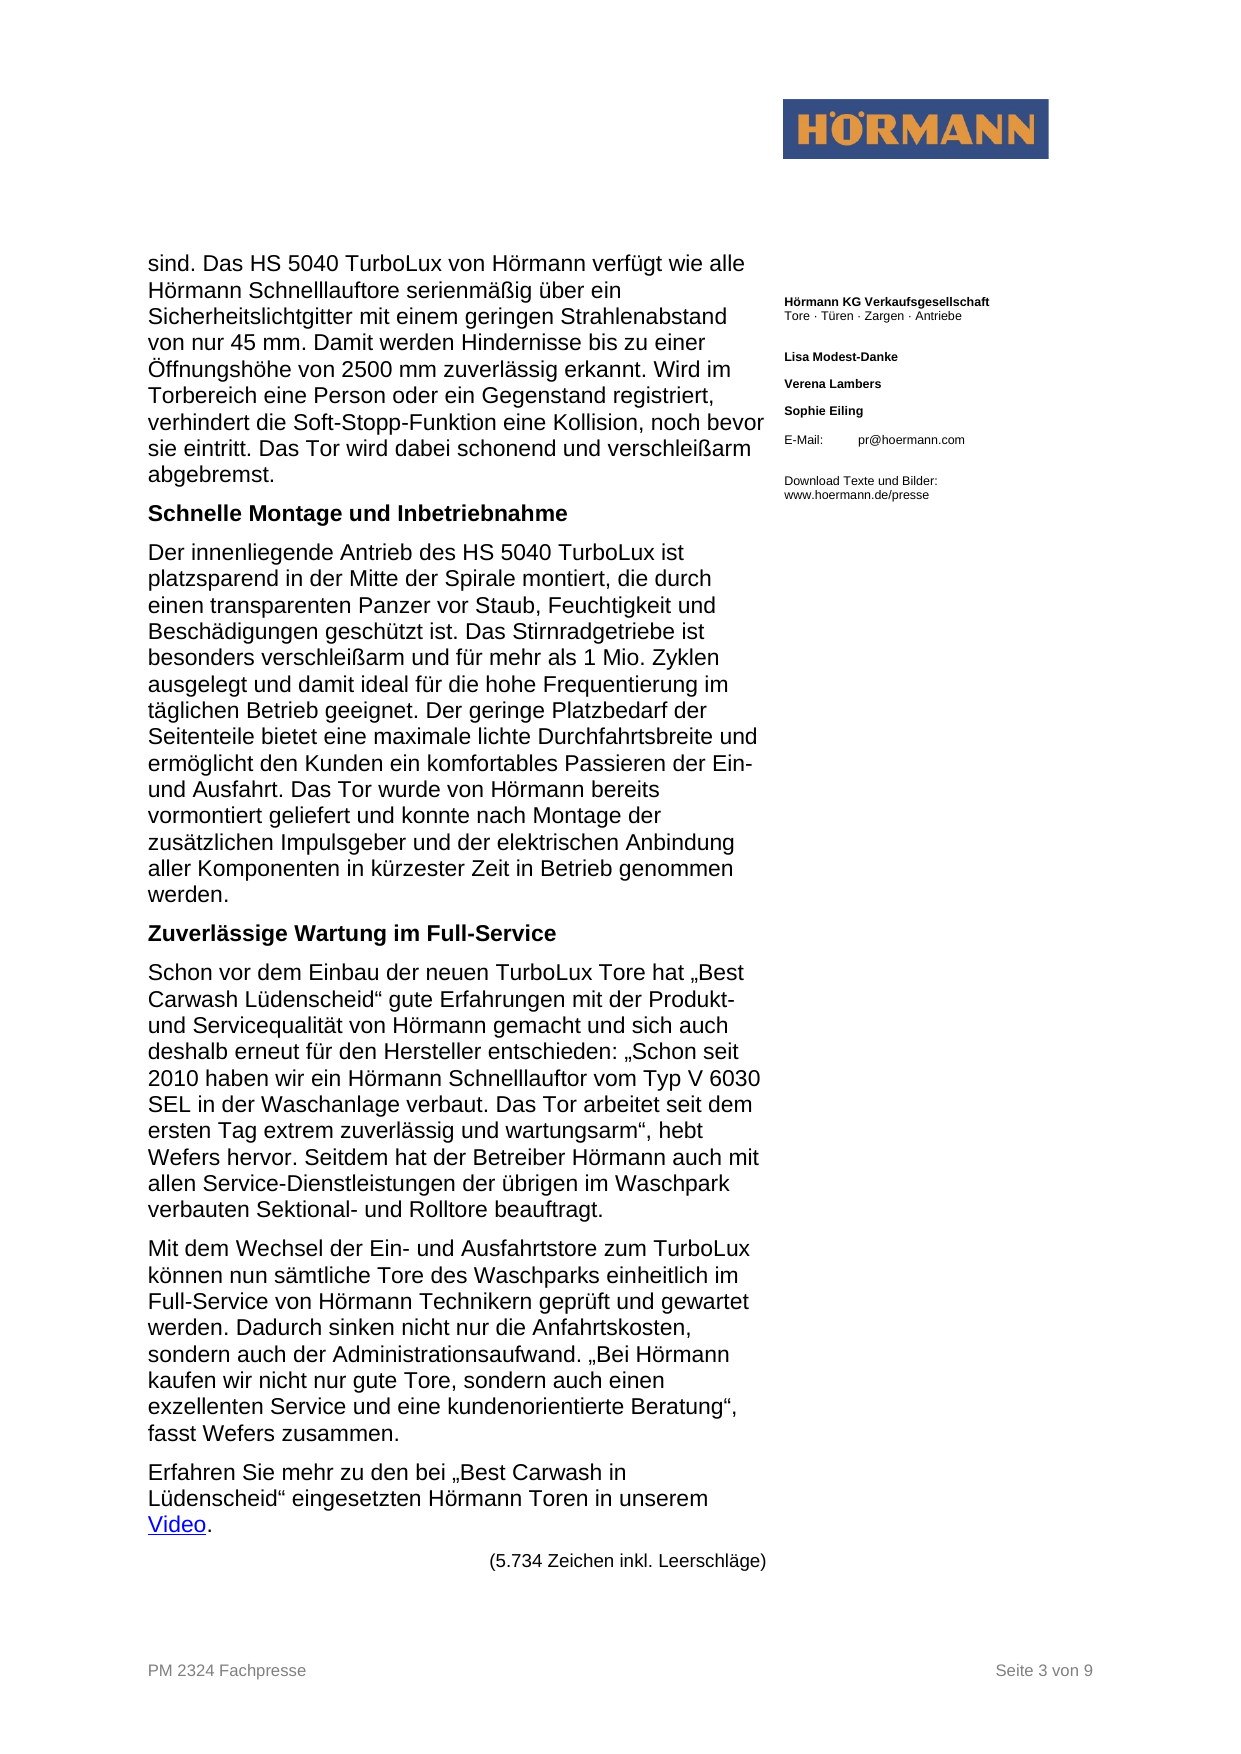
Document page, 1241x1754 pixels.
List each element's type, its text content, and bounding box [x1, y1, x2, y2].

text Schon vor dem Einbau der neuen TurboLux Tore hat „Best Carwash Lüdenscheid“ gute Erfahrungen mit der Produkt- und Servicequalität von Hörmann gemacht und sich auch deshalb erneut für den Hersteller entschieden: „Schon seit 2010 haben wir ein Hörmann Schnelllauftor vom Typ V 6030 SEL in der Waschanlage verbaut. Das Tor arbeitet seit dem ersten Tag extrem zuverlässig und wartungsarm“, hebt Wefers hervor. Seitdem hat der Betreiber Hörmann auch mit allen Service-Dienstleistungen der übrigen im Waschpark verbauten Sektional- und Rolltore beauftragt. [148, 959, 768, 1223]
text Schnelle Montage und Inbetriebnahme [148, 500, 768, 526]
text Mit dem Wechsel der Ein- und Ausfahrtstore zum TurboLux können nun sämtliche Tore des Waschparks einheitlich im Full-Service von Hörmann Technikern geprüft und gewartet werden. Dadurch sinken nicht nur die Anfahrtskosten, sondern auch der Administrationsaufwand. „Bei Hörmann kaufen wir nicht nur gute Tore, sondern auch einen exzellenten Service und eine kundenorientierte Beratung“, fasst Wefers zusammen. [148, 1235, 768, 1446]
text Zuverlässige Wartung im Full-Service [148, 920, 768, 947]
picture [783, 99, 1049, 159]
text Erfahren Sie mehr zu den bei „Best Carwash in Lüdenscheid“ eingesetzten Hörmann Toren in unserem Video. [148, 1458, 768, 1538]
text Der innenliegende Antrieb des HS 5040 TurboLux ist platzsparend in der Mitte der Spirale montiert, die durch einen transparenten Panzer vor Staub, Feuchtigkeit und Beschädigungen geschützt ist. Das Stirnradgetriebe ist besonders verschleißarm und für mehr als 1 Mio. Zyklen ausgelegt und damit ideal für die hohe Frequentierung im täglichen Betrieb geeignet. Der geringe Platzbedarf der Seitenteile bietet eine maximale lichte Durchfahrtsbreite und ermöglicht den Kunden ein komfortables Passieren der Ein- und Ausfahrt. Das Tor wurde von Hörmann bereits vormontiert geliefert und konnte nach Montage der zusätzlichen Impulsgeber und der elektrischen Anbindung aller Komponenten in kürzester Zeit in Betrieb genommen werden. [148, 539, 768, 908]
text (5.734 Zeichen inkl. Leerschläge) [148, 1550, 766, 1572]
